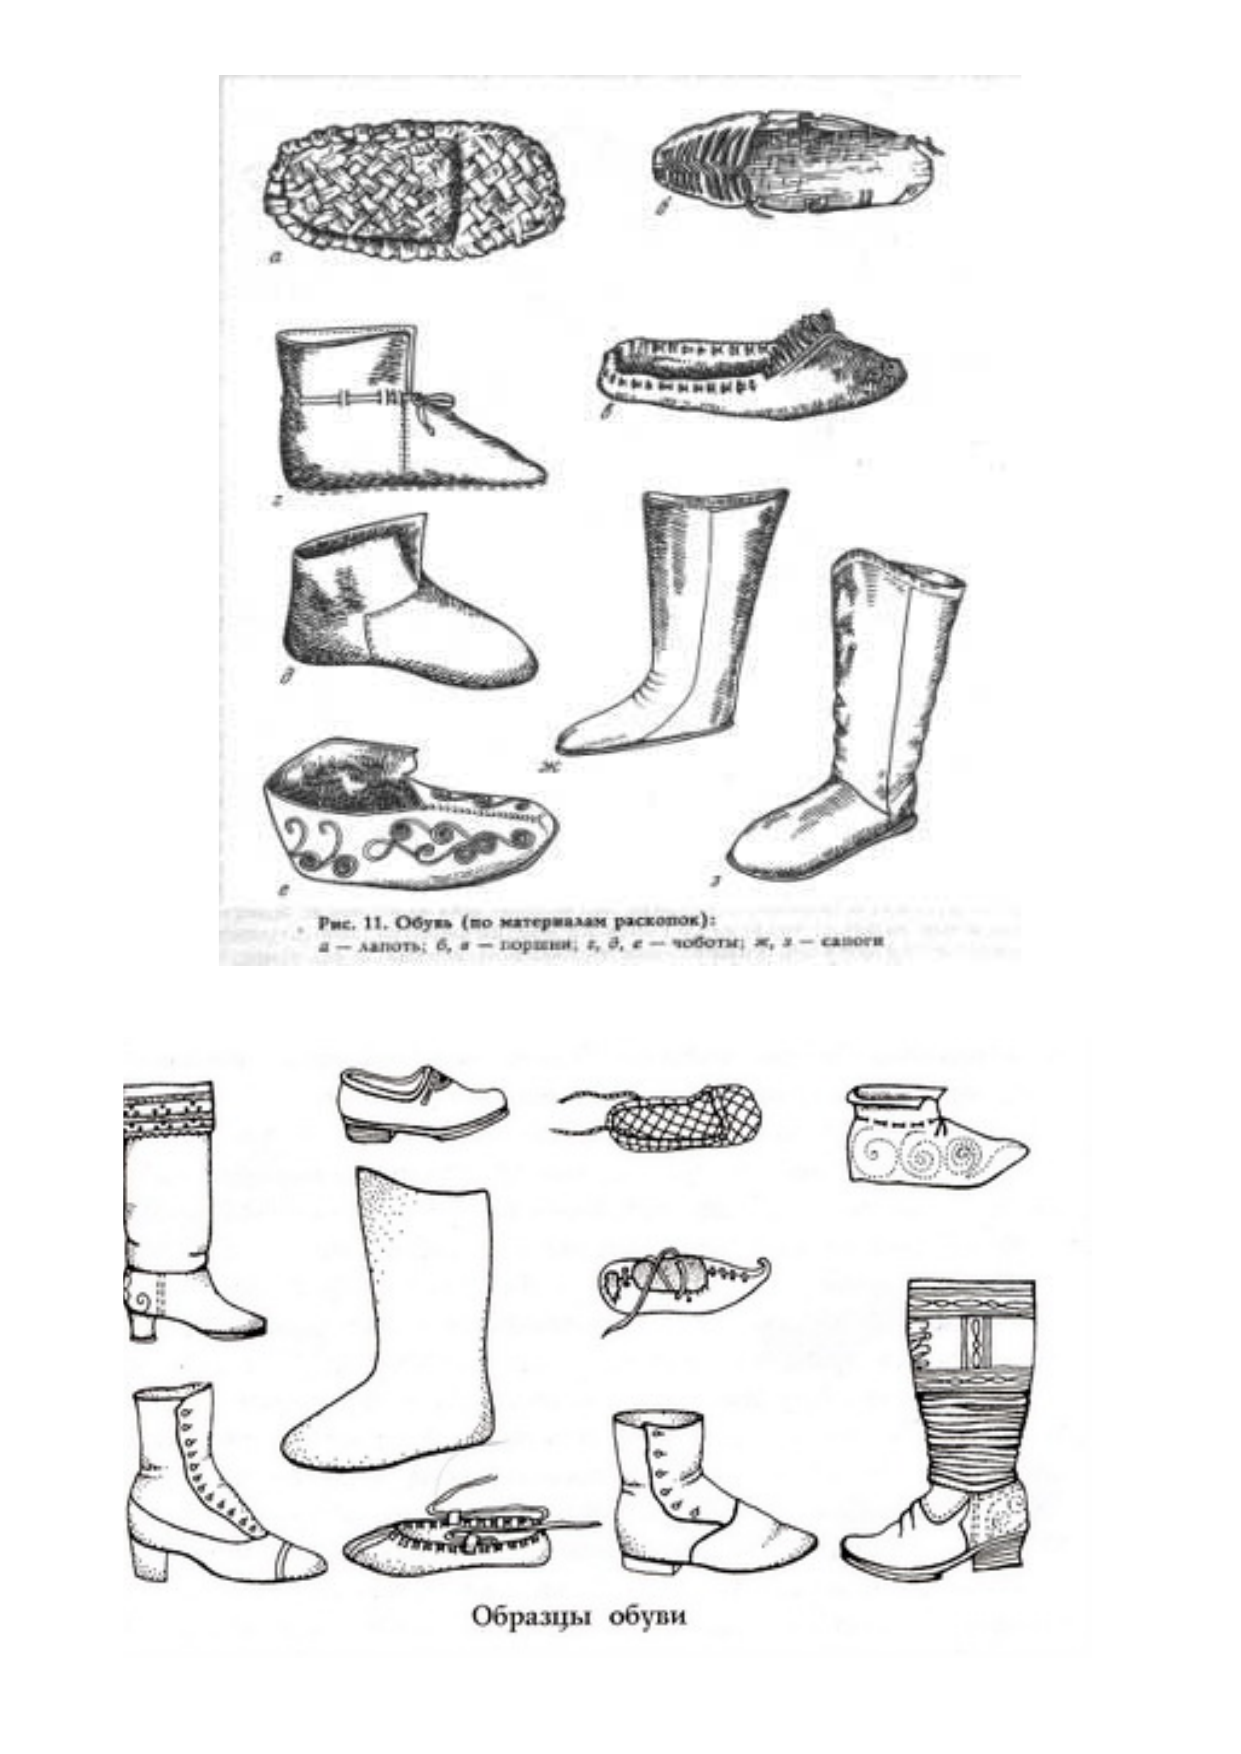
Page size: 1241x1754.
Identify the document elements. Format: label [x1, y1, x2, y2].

picture [123, 1037, 1092, 1658]
picture [218, 75, 1022, 966]
